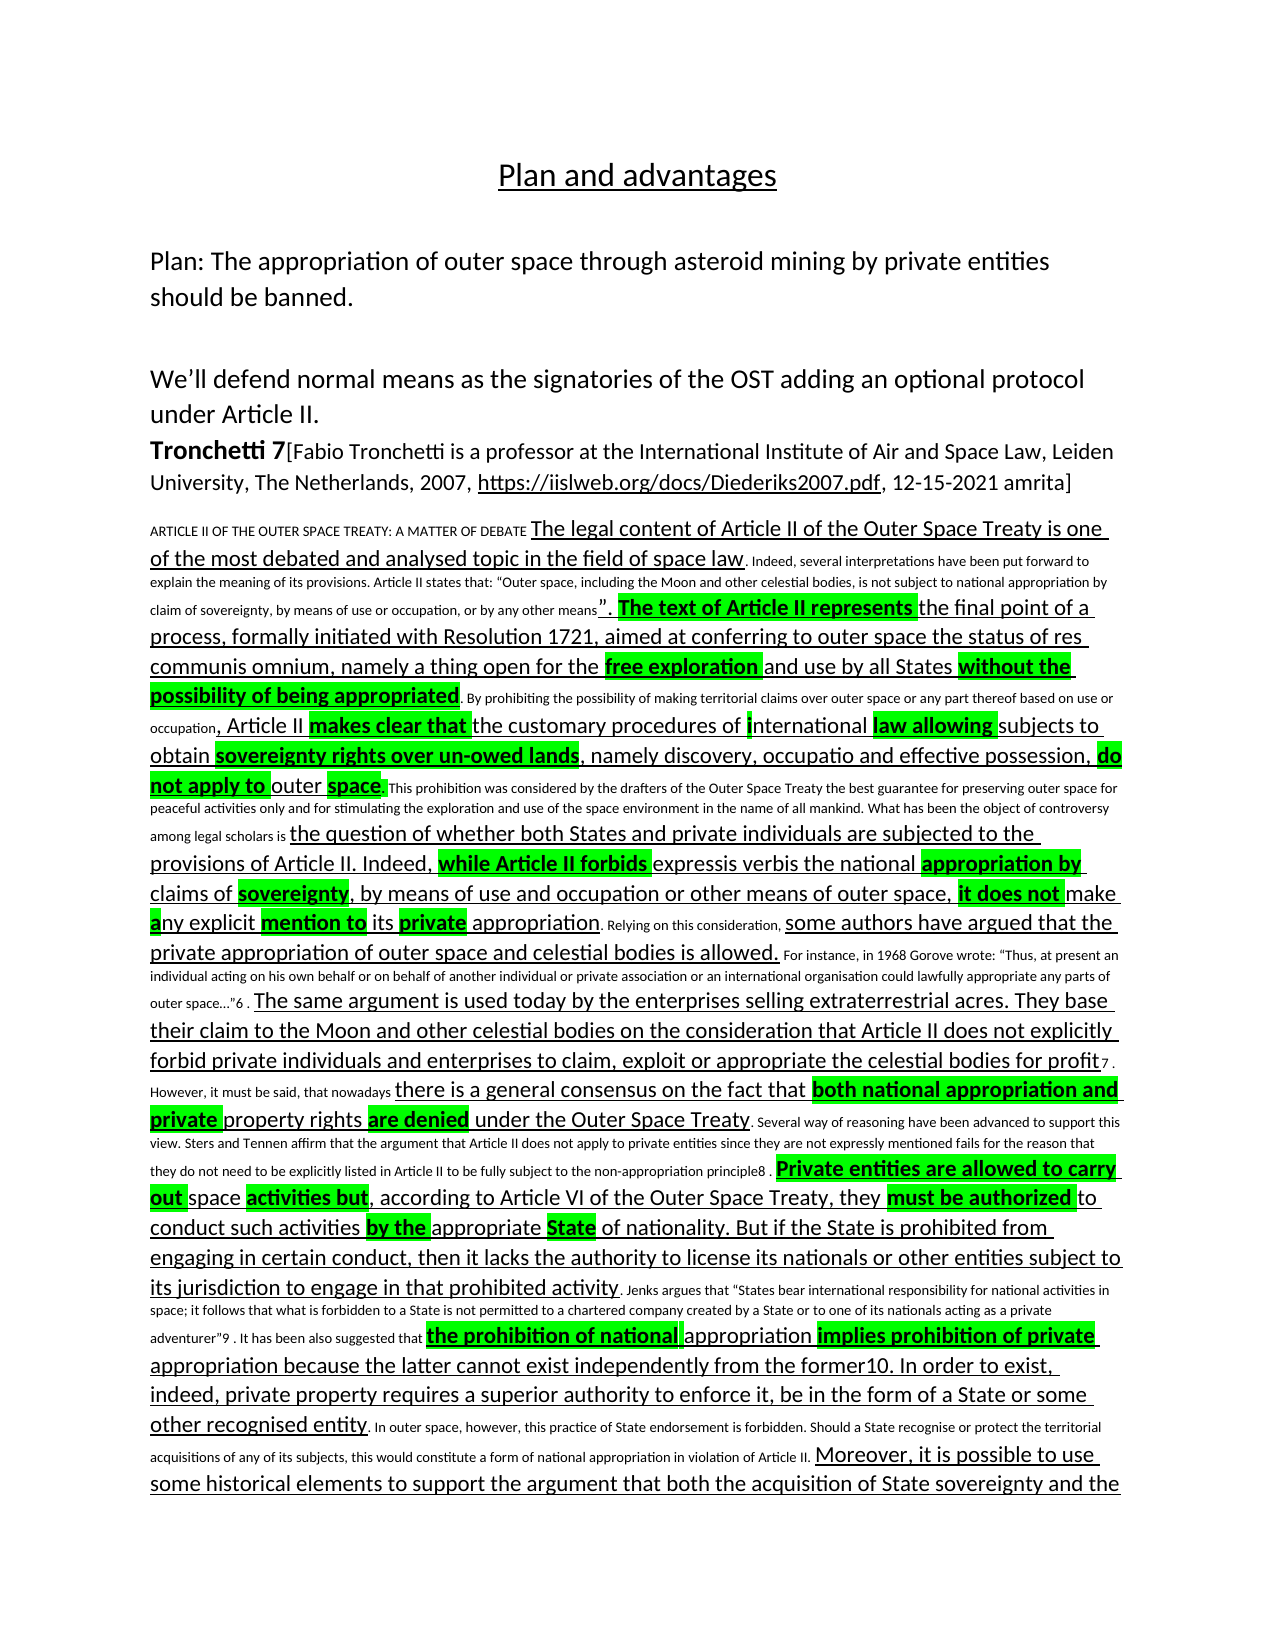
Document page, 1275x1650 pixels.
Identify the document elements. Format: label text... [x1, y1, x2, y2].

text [150, 514, 1125, 1498]
subtitle Plan and advantages [150, 154, 1125, 195]
subtitle We’ll defend normal means as the signatories of the OST adding an optional protocol under Article II. [150, 362, 1125, 431]
subtitle Plan: The appropriation of outer space through asteroid mining by private entities should be banned. [150, 244, 1125, 313]
text Tronchetti 7[Fabio Tronchetti is a professor at the International Institute of Air and Space Law, Leiden University, The Netherlands, 2007, https://iislweb.org/docs/Diederiks2007.pdf, 12-15-2021 amrita] [150, 433, 1125, 496]
